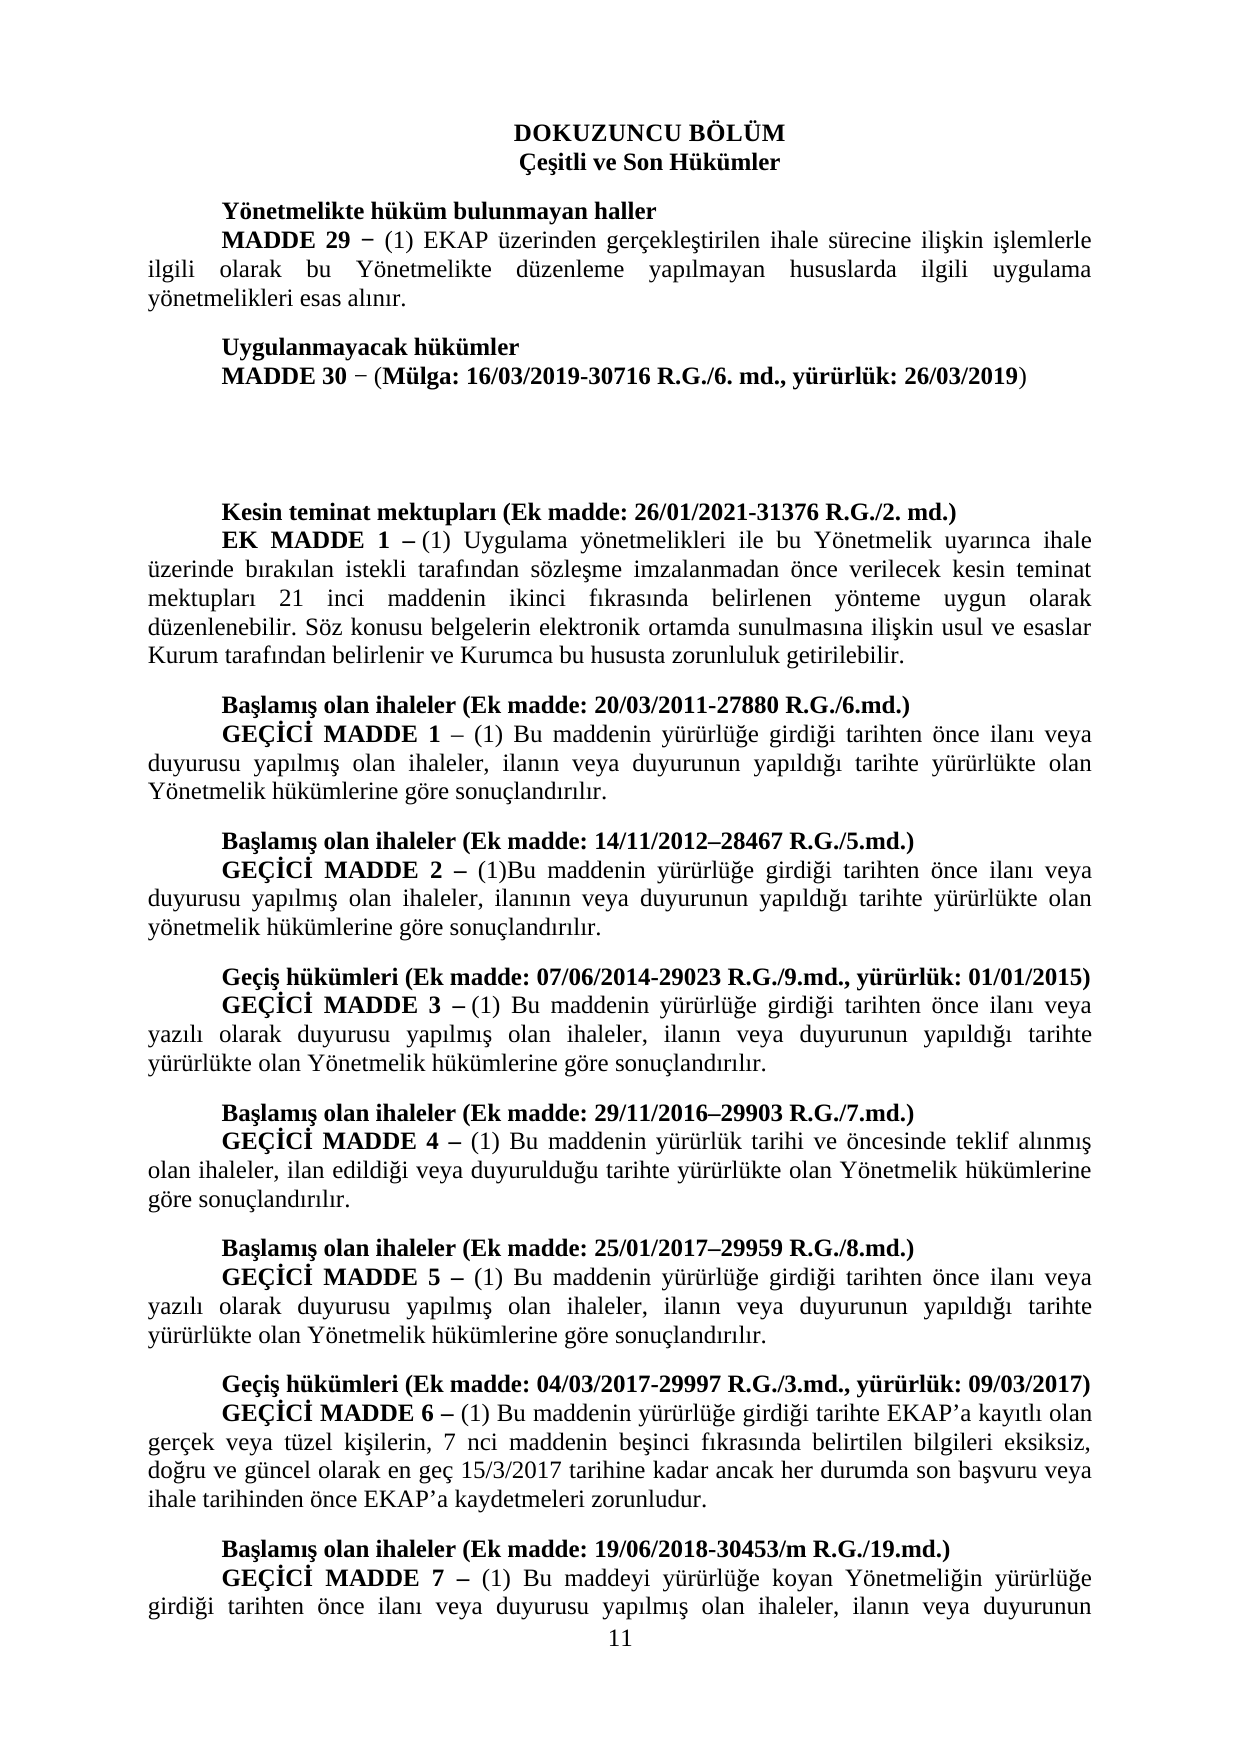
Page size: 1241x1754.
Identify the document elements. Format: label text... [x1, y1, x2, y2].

text GEÇİCİ MADDE 4 – (1) Bu maddenin yürürlük tarihi ve öncesinde teklif alınmış olan ihaleler, ilan edildiği veya duyurulduğu tarihte yürürlükte olan Yönetmelik hükümlerine göre sonuçlandırılır. [148, 1126, 1092, 1213]
subtitle Geçiş hükümleri (Ek madde: 07/06/2014-29023 R.G./9.md., yürürlük: 01/01/2015) [148, 962, 1092, 991]
text GEÇİCİ MADDE 1 – (1) Bu maddenin yürürlüğe girdiği tarihten önce ilanı veya duyurusu yapılmış olan ihaleler, ilanın veya duyurunun yapıldığı tarihte yürürlükte olan Yönetmelik hükümlerine göre sonuçlandırılır. [148, 719, 1092, 805]
subtitle Başlamış olan ihaleler (Ek madde: 25/01/2017–29959 R.G./8.md.) [148, 1233, 1092, 1262]
subtitle Çeşitli ve Son Hükümler [148, 147, 1092, 176]
text EK MADDE 1 – (1) Uygulama yönetmelikleri ile bu Yönetmelik uyarınca ihale üzerinde bırakılan istekli tarafından sözleşme imzalanmadan önce verilecek kesin teminat mektupları 21 inci maddenin ikinci fıkrasında belirlenen yönteme uygun olarak düzenlenebilir. Söz konusu belgelerin elektronik ortamda sunulmasına ilişkin usul ve esaslar Kurum tarafından belirlenir ve Kurumca bu hususta zorunluluk getirilebilir. [148, 526, 1092, 669]
text GEÇİCİ MADDE 3 – (1) Bu maddenin yürürlüğe girdiği tarihten önce ilanı veya yazılı olarak duyurusu yapılmış olan ihaleler, ilanın veya duyurunun yapıldığı tarihte yürürlükte olan Yönetmelik hükümlerine göre sonuçlandırılır. [148, 991, 1092, 1077]
subtitle Geçiş hükümleri (Ek madde: 04/03/2017-29997 R.G./3.md., yürürlük: 09/03/2017) [148, 1369, 1092, 1398]
subtitle Kesin teminat mektupları (Ek madde: 26/01/2021-31376 R.G./2. md.) [148, 497, 1092, 526]
subtitle Başlamış olan ihaleler (Ek madde: 20/03/2011-27880 R.G./6.md.) [148, 690, 1092, 719]
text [148, 1563, 1092, 1620]
subtitle Uygulanmayacak hükümler [148, 332, 1092, 361]
text MADDE 30 − (Mülga: 16/03/2019-30716 R.G./6. md., yürürlük: 26/03/2019) [148, 361, 1092, 390]
text GEÇİCİ MADDE 5 – (1) Bu maddenin yürürlüğe girdiği tarihten önce ilanı veya yazılı olarak duyurusu yapılmış olan ihaleler, ilanın veya duyurunun yapıldığı tarihte yürürlükte olan Yönetmelik hükümlerine göre sonuçlandırılır. [148, 1262, 1092, 1348]
subtitle Başlamış olan ihaleler (Ek madde: 14/11/2012–28467 R.G./5.md.) [148, 826, 1092, 855]
text GEÇİCİ MADDE 6 – (1) Bu maddenin yürürlüğe girdiği tarihte EKAP’a kayıtlı olan gerçek veya tüzel kişilerin, 7 nci maddenin beşinci fıkrasında belirtilen bilgileri eksiksiz, doğru ve güncel olarak en geç 15/3/2017 tarihine kadar ancak her durumda son başvuru veya ihale tarihinden önce EKAP’a kaydetmeleri zorunludur. [148, 1398, 1092, 1513]
subtitle DOKUZUNCU BÖLÜM [148, 118, 1092, 147]
subtitle Başlamış olan ihaleler (Ek madde: 29/11/2016–29903 R.G./7.md.) [148, 1098, 1092, 1126]
subtitle Başlamış olan ihaleler (Ek madde: 19/06/2018-30453/m R.G./19.md.) [148, 1534, 1092, 1563]
subtitle Yönetmelikte hüküm bulunmayan haller [148, 196, 1092, 225]
text MADDE 29 − (1) EKAP üzerinden gerçekleştirilen ihale sürecine ilişkin işlemlerle ilgili olarak bu Yönetmelikte düzenleme yapılmayan hususlarda ilgili uygulama yönetmelikleri esas alınır. [148, 225, 1092, 311]
text GEÇİCİ MADDE 2 – (1)Bu maddenin yürürlüğe girdiği tarihten önce ilanı veya duyurusu yapılmış olan ihaleler, ilanının veya duyurunun yapıldığı tarihte yürürlükte olan yönetmelik hükümlerine göre sonuçlandırılır. [148, 855, 1092, 941]
